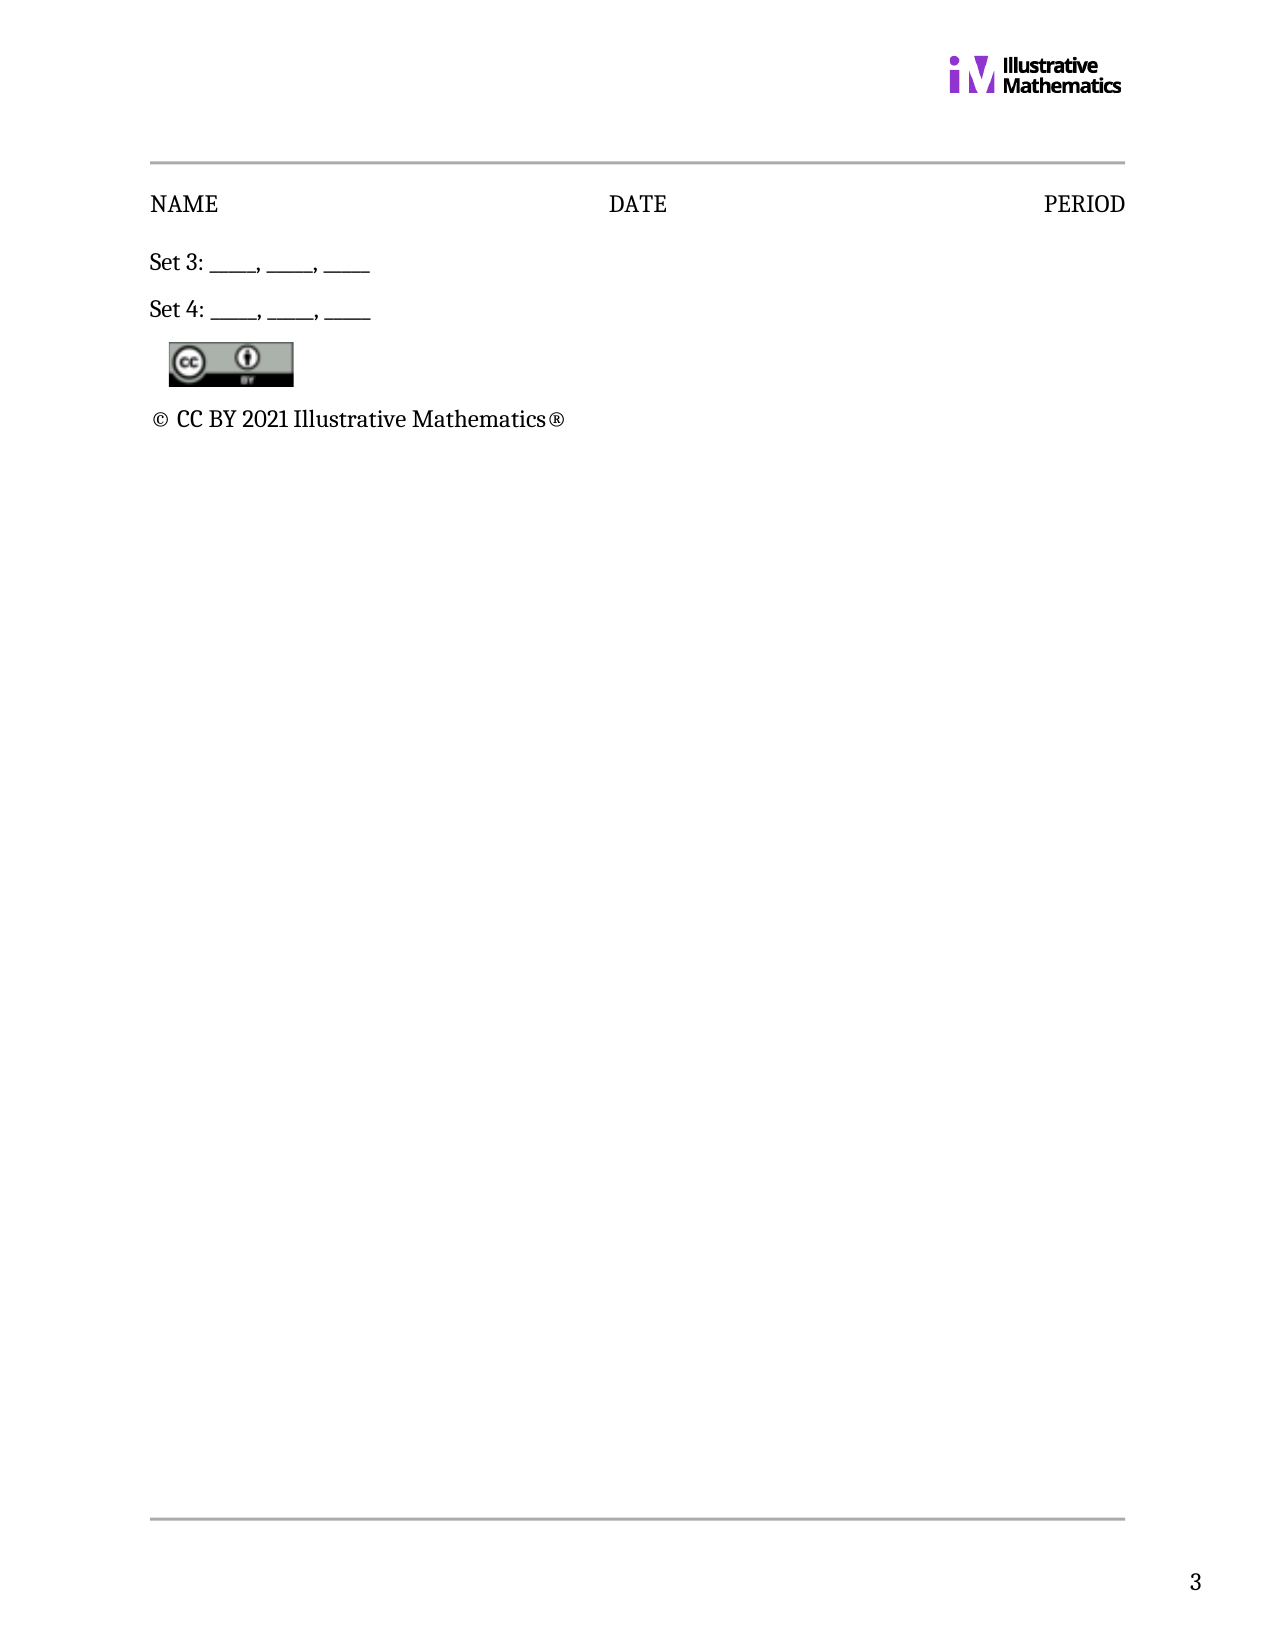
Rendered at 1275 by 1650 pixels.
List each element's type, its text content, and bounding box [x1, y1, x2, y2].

text Set 3: _____, _____, _____ [150, 247, 1125, 276]
picture [949, 55, 1121, 93]
picture [168, 342, 294, 387]
text Set 4: _____, _____, _____ [150, 295, 1125, 324]
text © CC BY 2021 Illustrative Mathematics® [150, 405, 1125, 434]
